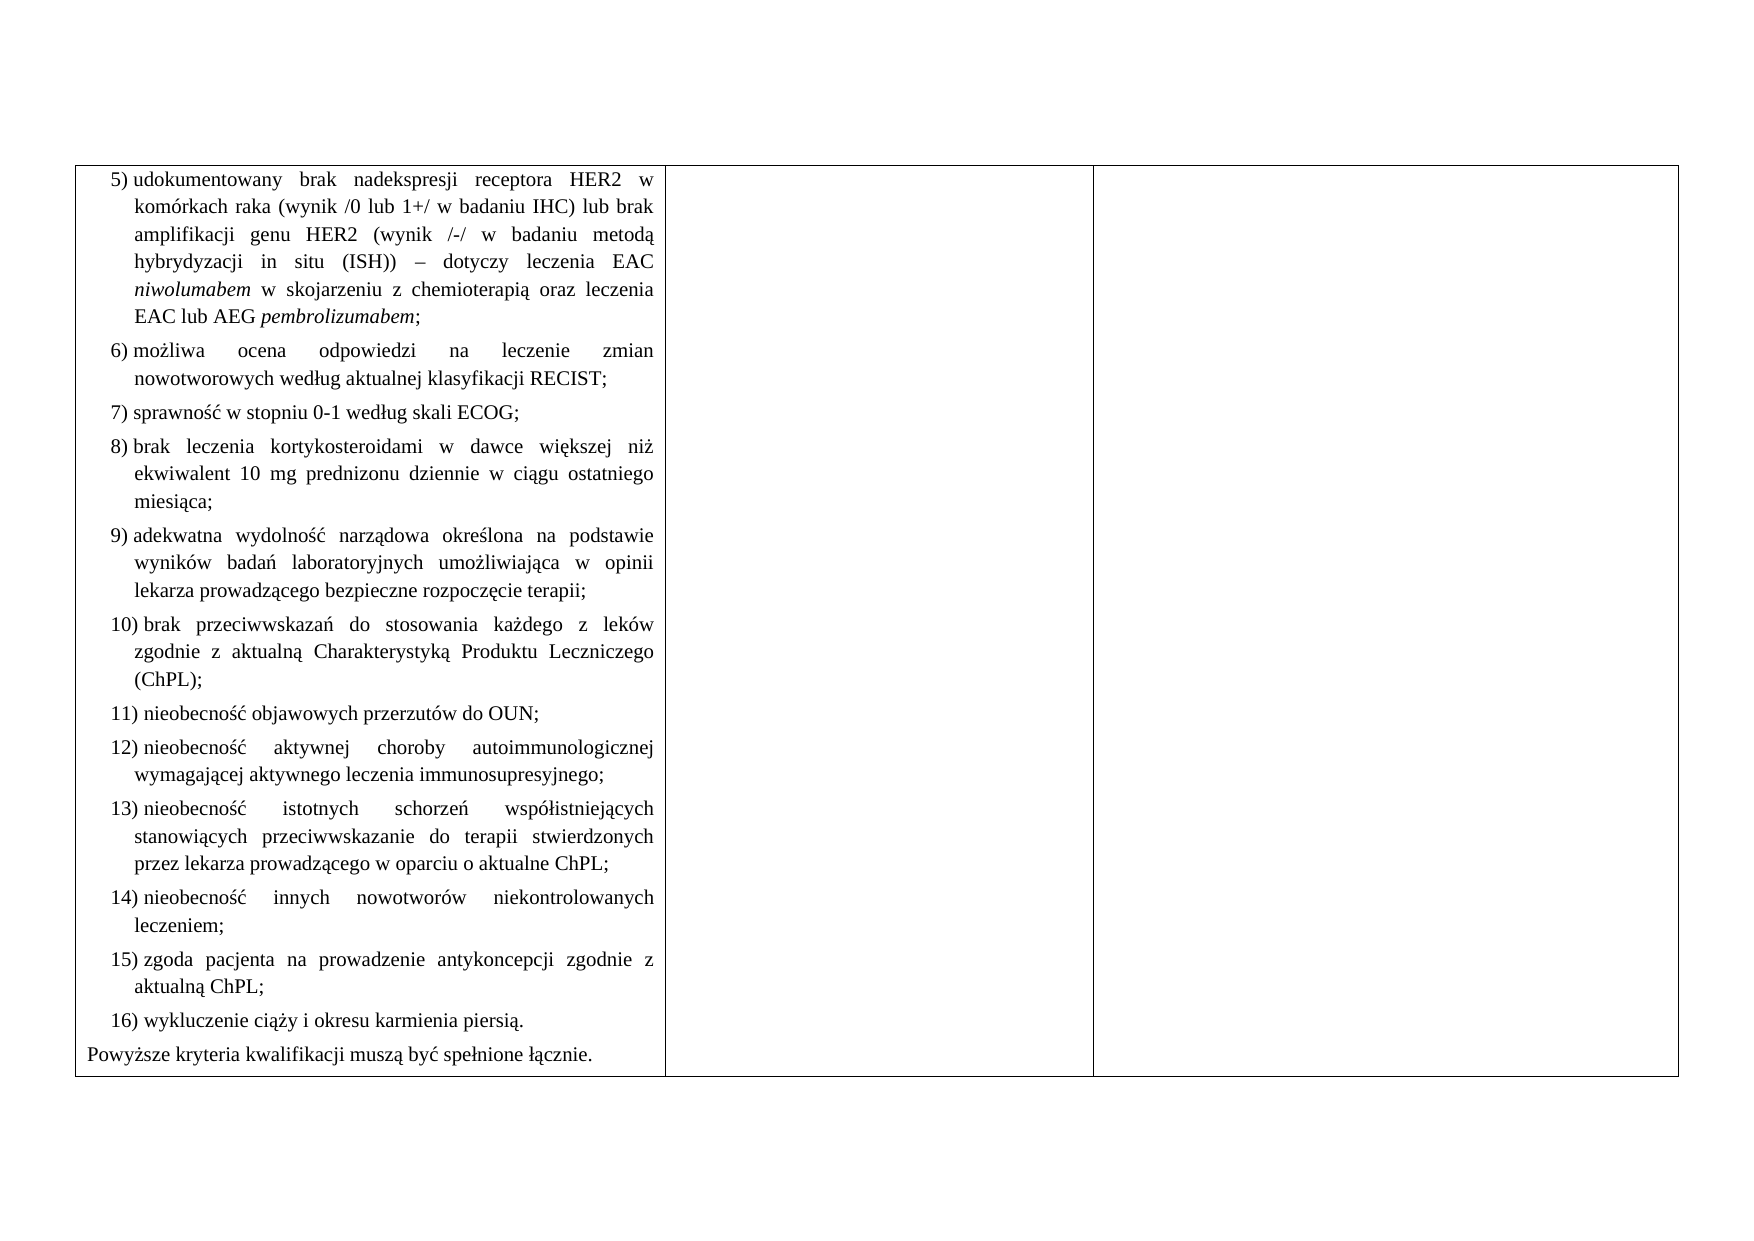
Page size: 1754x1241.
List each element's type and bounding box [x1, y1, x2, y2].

table_cell [666, 166, 1093, 1076]
table_cell [76, 166, 665, 1076]
table_cell [1094, 166, 1678, 1076]
